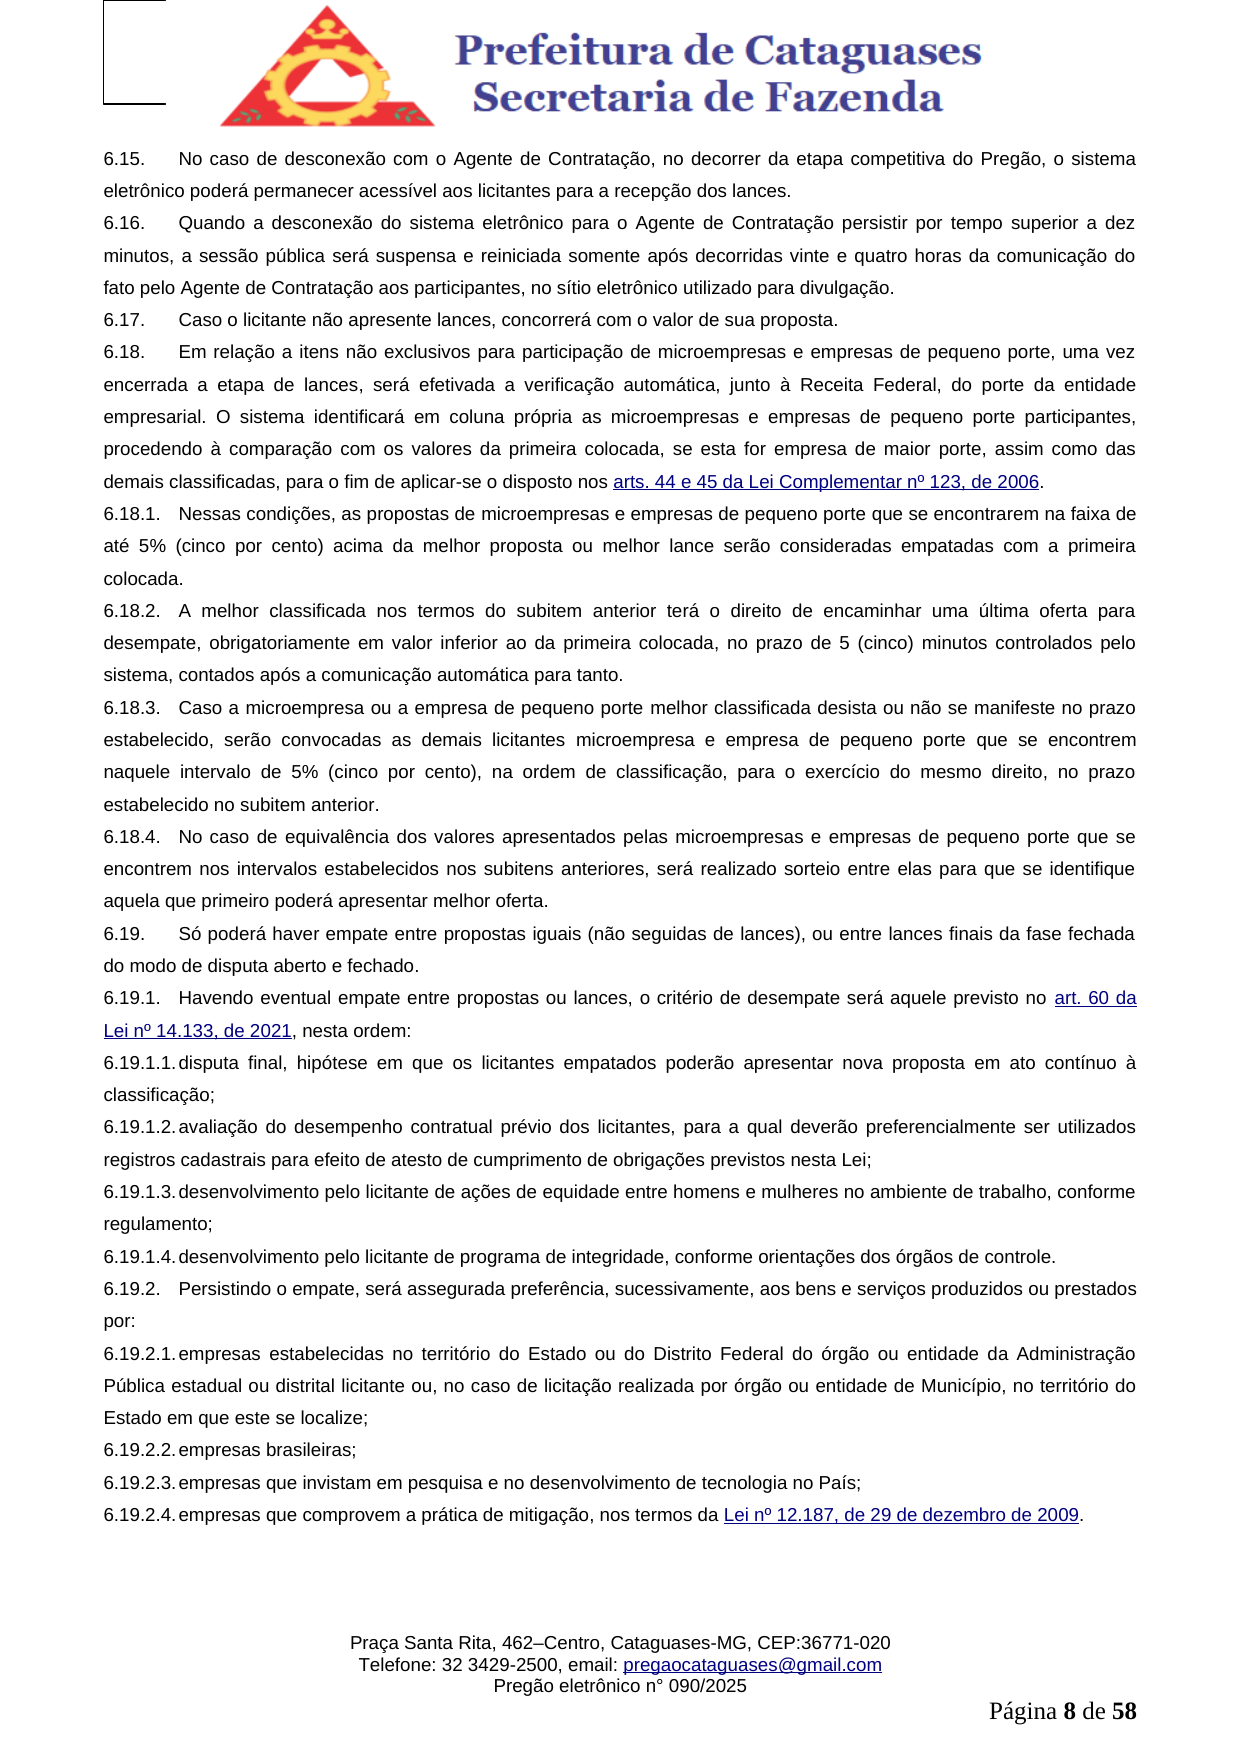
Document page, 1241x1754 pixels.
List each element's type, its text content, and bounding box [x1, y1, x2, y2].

list No caso de desconexão com o Agente de Contratação, no decorrer da etapa competitiva do Pregão, o sistema eletrônico poderá permanecer acessível aos licitantes para a recepção dos lances. [103, 147, 1137, 201]
list Persistindo o empate, será assegurada preferência, sucessivamente, aos bens e serviços produzidos ou prestados por: [103, 1278, 1137, 1332]
list Caso o licitante não apresente lances, concorrerá com o valor de sua proposta. [103, 309, 1137, 331]
list disputa final, hipótese em que os licitantes empatados poderão apresentar nova proposta em ato contínuo à classificação; [103, 1052, 1137, 1106]
list No caso de equivalência dos valores apresentados pelas microempresas e empresas de pequeno porte que se encontrem nos intervalos estabelecidos nos subitens anteriores, será realizado sorteio entre elas para que se identifique aquela que primeiro poderá apresentar melhor oferta. [103, 826, 1137, 912]
list empresas brasileiras; [103, 1439, 1137, 1461]
list Só poderá haver empate entre propostas iguais (não seguidas de lances), ou entre lances finais da fase fechada do modo de disputa aberto e fechado. [103, 922, 1137, 976]
list empresas que invistam em pesquisa e no desenvolvimento de tecnologia no País; [103, 1471, 1137, 1493]
list A melhor classificada nos termos do subitem anterior terá o direito de encaminhar uma última oferta para desempate, obrigatoriamente em valor inferior ao da primeira colocada, no prazo de 5 (cinco) minutos controlados pelo sistema, contados após a comunicação automática para tanto. [103, 599, 1137, 686]
list Em relação a itens não exclusivos para participação de microempresas e empresas de pequeno porte, uma vez encerrada a etapa de lances, será efetivada a verificação automática, junto à Receita Federal, do porte da entidade empresarial. O sistema identificará em coluna própria as microempresas e empresas de pequeno porte participantes, procedendo à comparação com os valores da primeira colocada, se esta for empresa de maior porte, assim como das demais classificadas, para o fim de aplicar-se o disposto nos arts. 44 e 45 da Lei Complementar nº 123, de 2006. [103, 341, 1137, 492]
list Caso a microempresa ou a empresa de pequeno porte melhor classificada desista ou não se manifeste no prazo estabelecido, serão convocadas as demais licitantes microempresa e empresa de pequeno porte que se encontrem naquele intervalo de 5% (cinco por cento), na ordem de classificação, para o exercício do mesmo direito, no prazo estabelecido no subitem anterior. [103, 696, 1137, 815]
list Havendo eventual empate entre propostas ou lances, o critério de desempate será aquele previsto no art. 60 da Lei nº 14.133, de 2021, nesta ordem: [103, 987, 1137, 1041]
list avaliação do desempenho contratual prévio dos licitantes, para a qual deverão preferencialmente ser utilizados registros cadastrais para efeito de atesto de cumprimento de obrigações previstos nesta Lei; [103, 1116, 1137, 1170]
list desenvolvimento pelo licitante de programa de integridade, conforme orientações dos órgãos de controle. [103, 1245, 1137, 1267]
list desenvolvimento pelo licitante de ações de equidade entre homens e mulheres no ambiente de trabalho, conforme regulamento; [103, 1181, 1137, 1235]
list empresas que comprovem a prática de mitigação, nos termos da Lei nº 12.187, de 29 de dezembro de 2009. [103, 1504, 1137, 1525]
list Quando a desconexão do sistema eletrônico para o Agente de Contratação persistir por tempo superior a dez minutos, a sessão pública será suspensa e reiniciada somente após decorridas vinte e quatro horas da comunicação do fato pelo Agente de Contratação aos participantes, no sítio eletrônico utilizado para divulgação. [103, 212, 1137, 298]
list empresas estabelecidas no território do Estado ou do Distrito Federal do órgão ou entidade da Administração Pública estadual ou distrital licitante ou, no caso de licitação realizada por órgão ou entidade de Município, no território do Estado em que este se localize; [103, 1342, 1137, 1428]
list Nessas condições, as propostas de microempresas e empresas de pequeno porte que se encontrarem na faixa de até 5% (cinco por cento) acima da melhor proposta ou melhor lance serão consideradas empatadas com a primeira colocada. [103, 503, 1137, 589]
picture [165, 0, 1075, 148]
